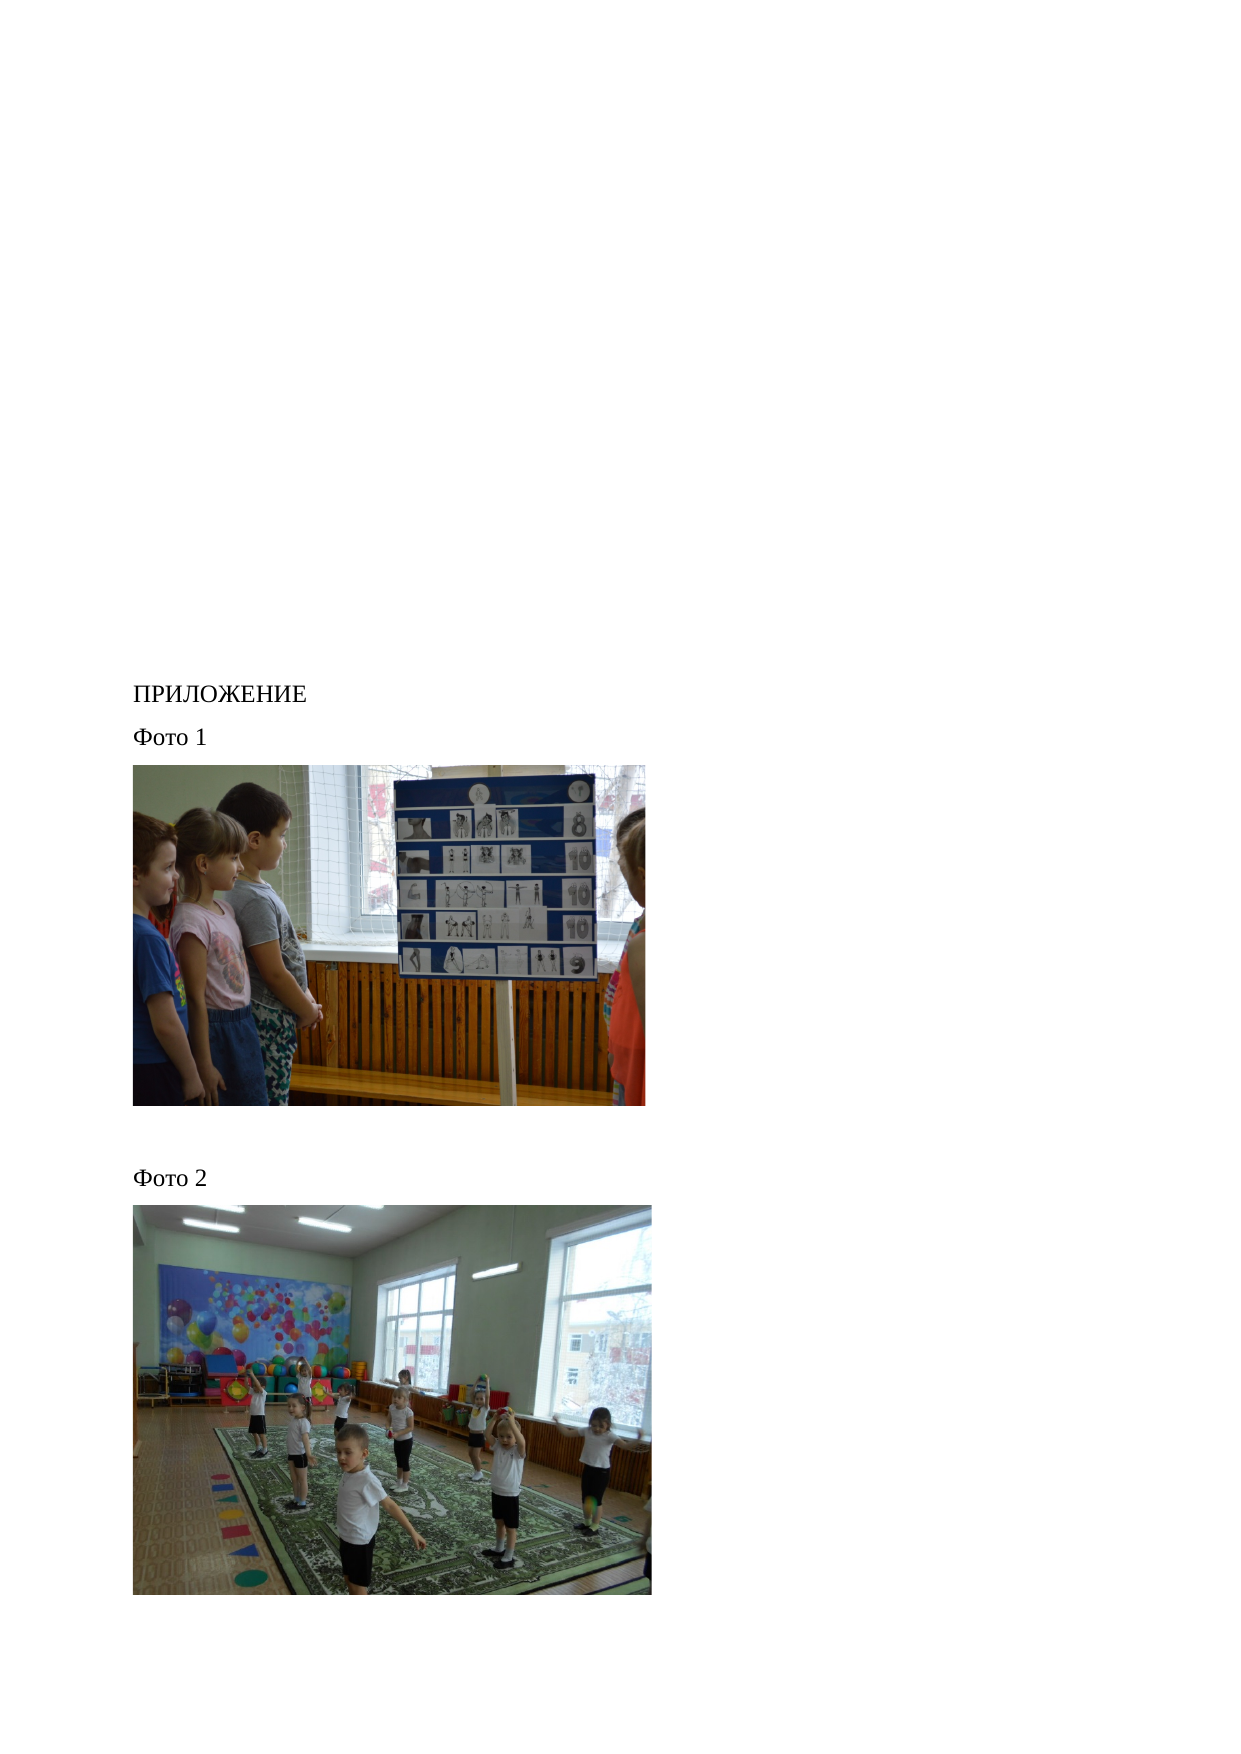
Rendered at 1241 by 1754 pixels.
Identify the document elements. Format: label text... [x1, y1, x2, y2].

text Фото 2 [133, 1163, 1152, 1191]
text ПРИЛОЖЕНИЕ [133, 679, 1152, 707]
text Фото 1 [133, 722, 1152, 751]
picture [132, 1205, 652, 1595]
picture [132, 765, 646, 1106]
